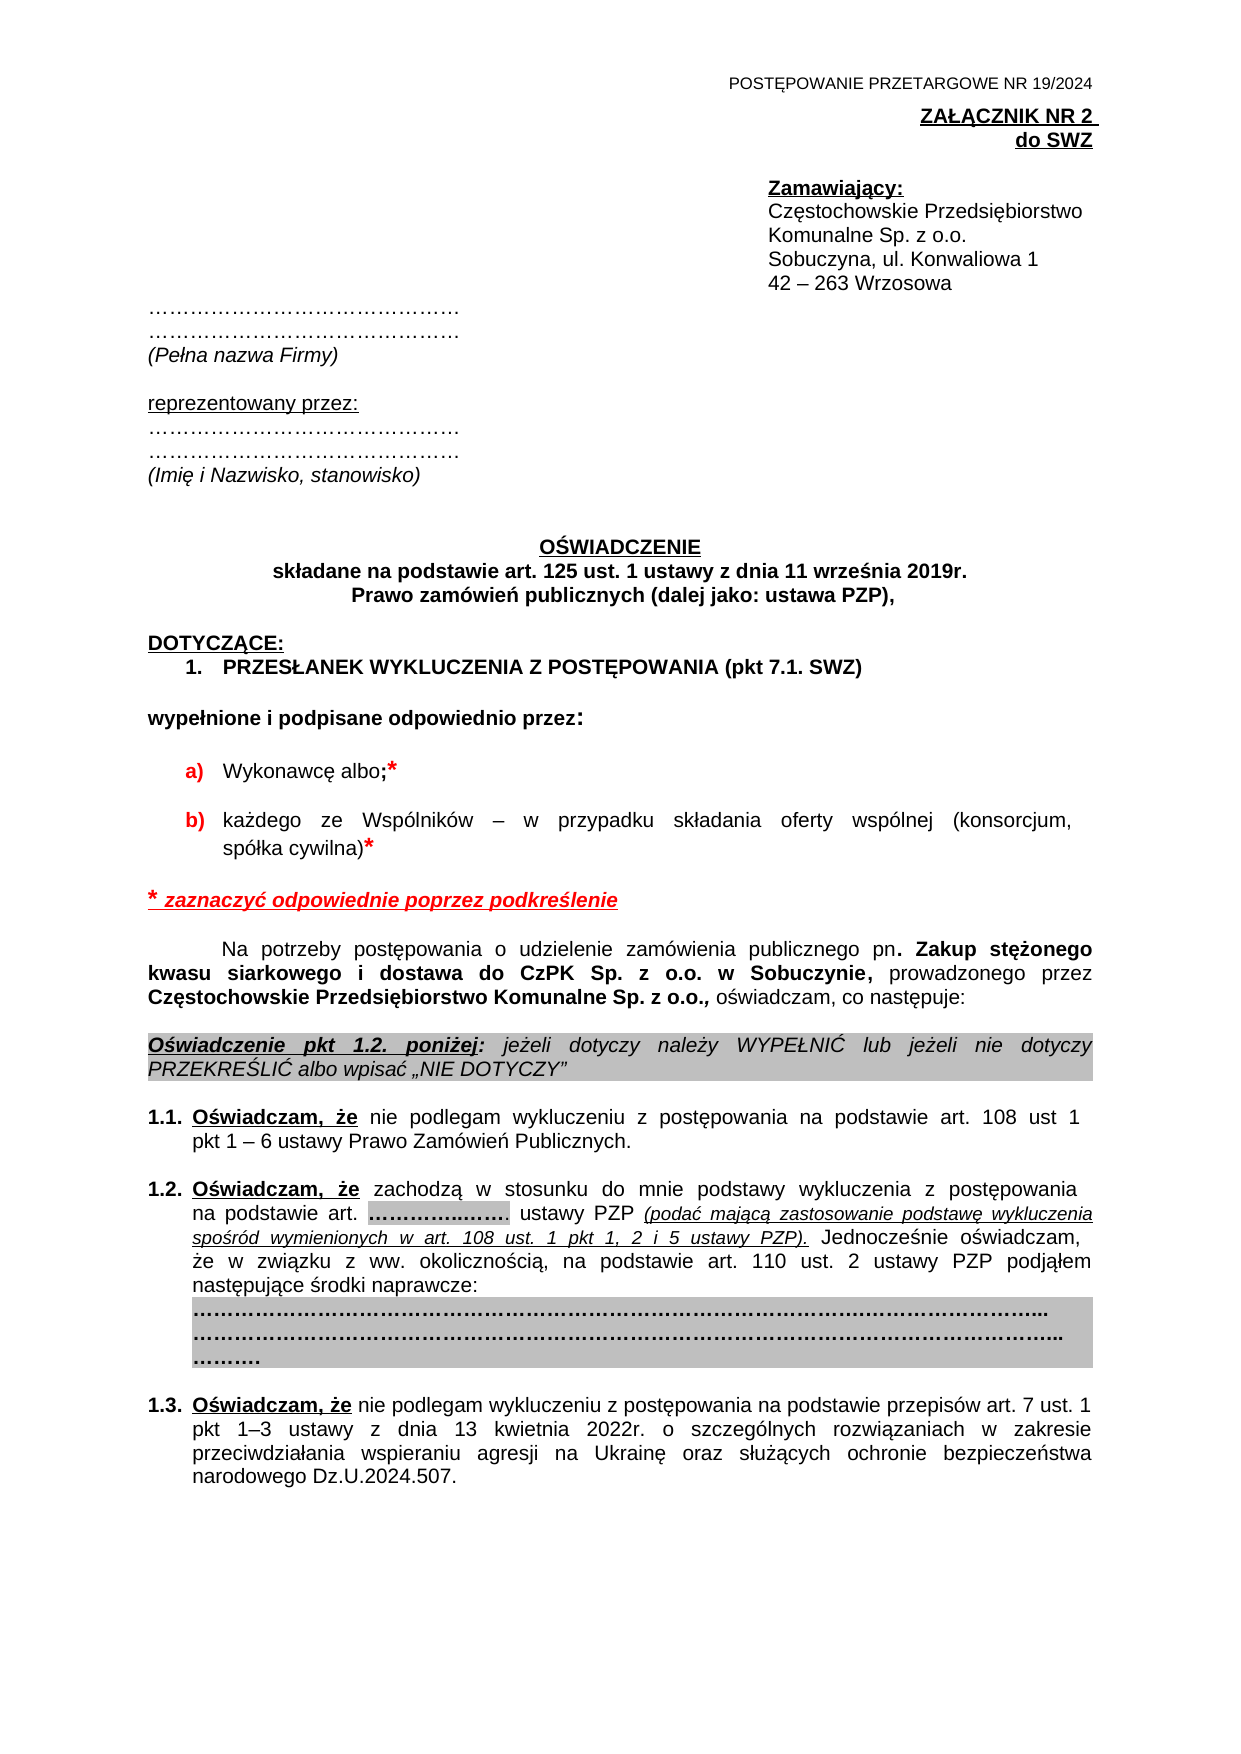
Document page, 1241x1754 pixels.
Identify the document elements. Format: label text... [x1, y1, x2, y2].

list Oświadczam, że nie podlegam wykluczeniu z postępowania na podstawie art. 108 ust 1 pkt 1 – 6 ustawy Prawo Zamówień Publicznych. [148, 1105, 1093, 1153]
text wypełnione i podpisane odpowiednio przez: [148, 702, 1093, 731]
text ZAŁĄCZNIK NR 2 [148, 103, 1093, 127]
text reprezentowany przez: [148, 391, 1093, 415]
text (Pełna nazwa Firmy) [148, 343, 472, 367]
list każdego ze Wspólników – w przypadku składania oferty wspólnej (konsorcjum, spółka cywilna)* [185, 808, 1093, 861]
text * zaznaczyć odpowiednie poprzez podkreślenie [148, 884, 1093, 913]
text (Imię i Nazwisko, stanowisko) [148, 463, 472, 487]
text ……………………………………… [148, 319, 472, 343]
text Sobuczyna, ul. Konwaliowa 1 [768, 247, 1093, 271]
text …………………………………………………………………………………….……………………...……………………………………………………………………………………………………………...………. [192, 1297, 1093, 1368]
text składane na podstawie art. 125 ust. 1 ustawy z dnia 11 września 2019r. [148, 559, 1093, 583]
text DOTYCZĄCE: [148, 631, 1093, 654]
text Prawo zamówień publicznych (dalej jako: ustawa PZP), [148, 583, 1093, 607]
text do SWZ [148, 127, 1093, 151]
list Oświadczam, że zachodzą w stosunku do mnie podstawy wykluczenia z postępowania na podstawie art. …………..……. ustawy PZP (podać mającą zastosowanie podstawę wykluczenia spośród wymienionych w art. 108 ust. 1 pkt 1, 2 i 5 ustawy PZP). Jednocześnie oświadczam, że w związku z ww. okolicznością, na podstawie art. 110 ust. 2 ustawy PZP podjąłem następujące środki naprawcze: [148, 1177, 1093, 1297]
list Oświadczam, że nie podlegam wykluczeniu z postępowania na podstawie przepisów art. 7 ust. 1 pkt 1–3 ustawy z dnia 13 kwietnia 2022r. o szczególnych rozwiązaniach w zakresie przeciwdziałania wspieraniu agresji na Ukrainę oraz służących ochronie bezpieczeństwa narodowego Dz.U.2024.507. [148, 1392, 1093, 1488]
text OŚWIADCZENIE [148, 535, 1093, 559]
text Oświadczenie pkt 1.2. poniżej: jeżeli dotyczy należy WYPEŁNIĆ lub jeżeli nie dotyczy PRZEKREŚLIĆ albo wpisać „NIE DOTYCZY” [148, 1033, 1093, 1081]
list PRZESŁANEK WYKLUCZENIA Z POSTĘPOWANIA (pkt 7.1. SWZ) [185, 654, 1093, 678]
text Zamawiający: [694, 175, 1093, 199]
text Na potrzeby postępowania o udzielenie zamówienia publicznego pn. Zakup stężonego kwasu siarkowego i dostawa do CzPK Sp. z o.o. w Sobuczynie, prowadzonego przez Częstochowskie Przedsiębiorstwo Komunalne Sp. z o.o., oświadczam, co następuje: [148, 937, 1093, 1009]
list Wykonawcę albo;* [185, 755, 1093, 784]
text 42 – 263 Wrzosowa [768, 271, 1093, 295]
text Częstochowskie Przedsiębiorstwo Komunalne Sp. z o.o. [768, 199, 1093, 247]
text ……………………………………………………………………………… [148, 415, 472, 463]
text ……………………………………… [148, 295, 472, 319]
